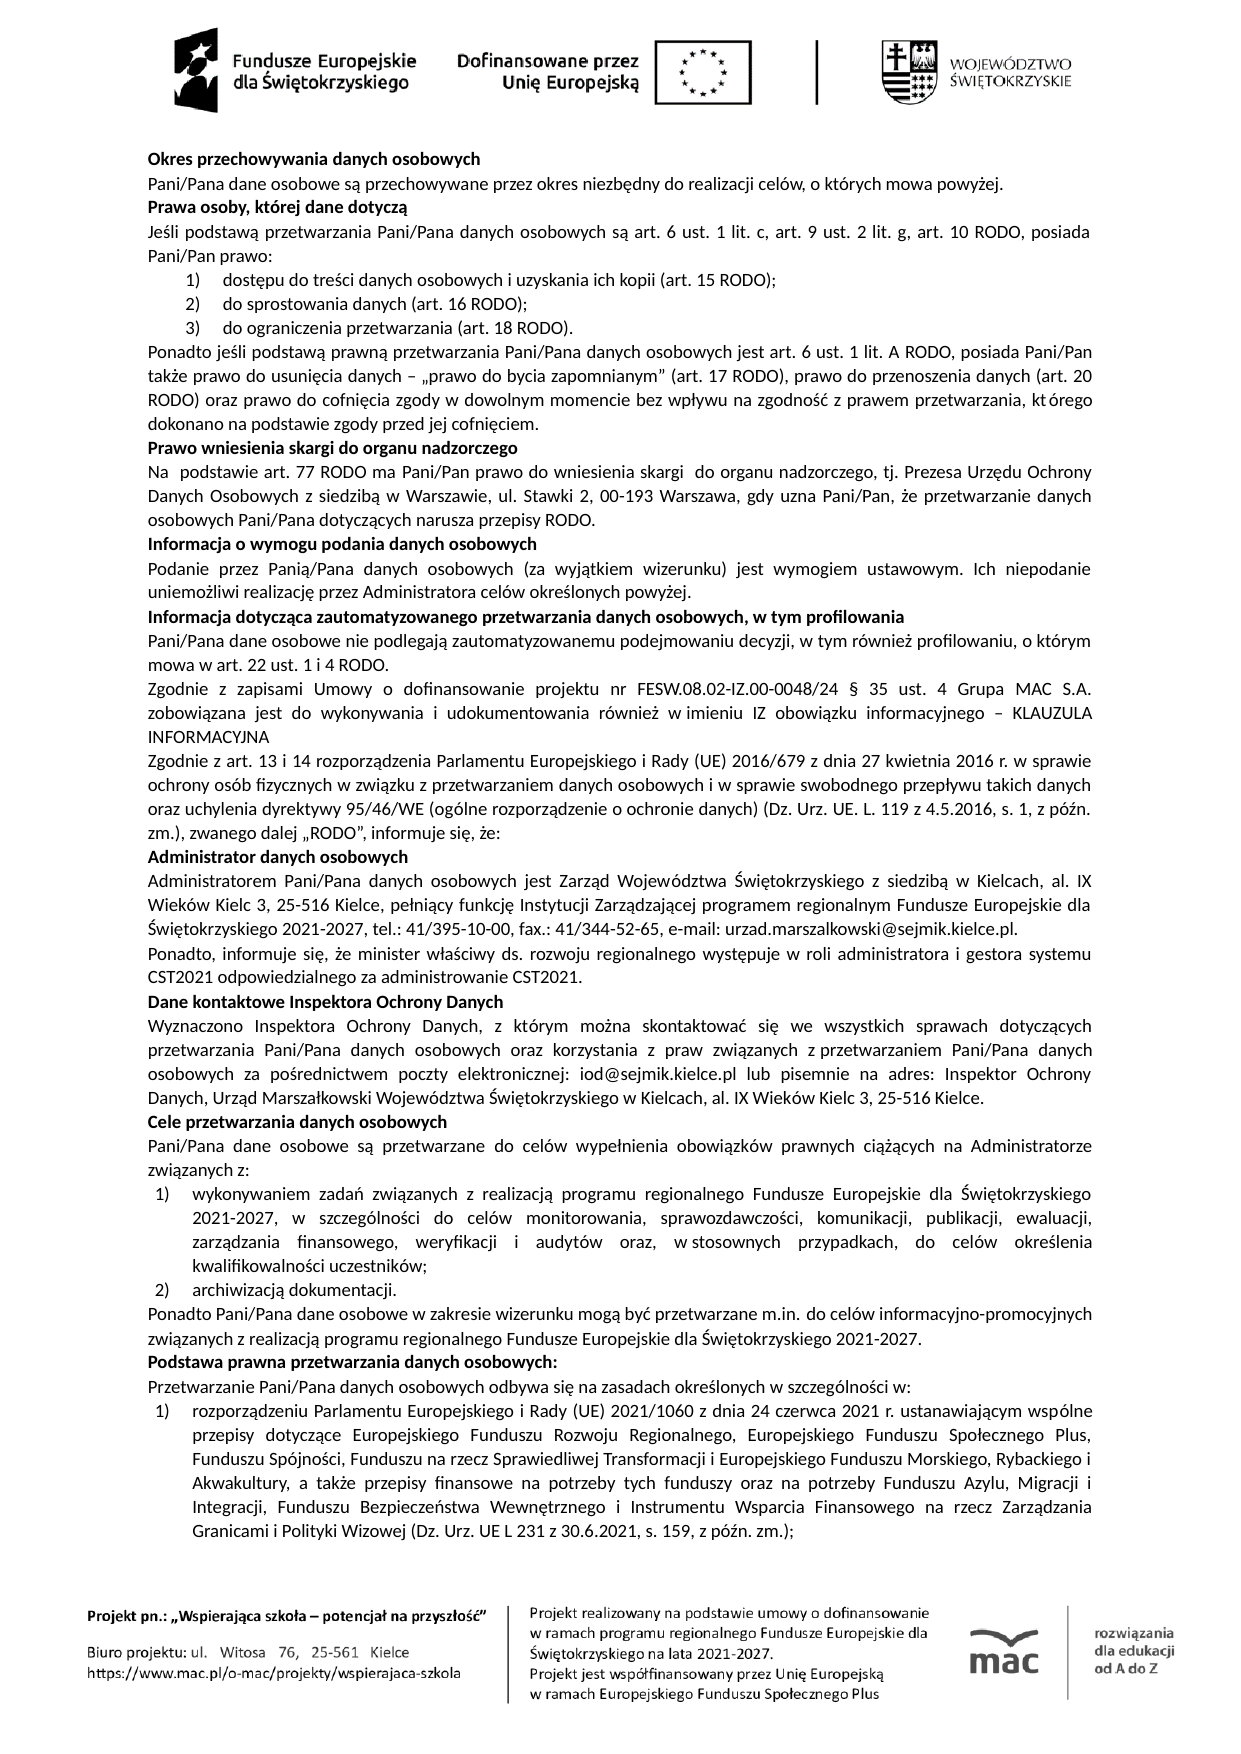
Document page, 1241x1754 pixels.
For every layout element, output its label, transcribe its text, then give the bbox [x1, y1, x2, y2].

text Prawa osoby, której dane dotyczą [148, 196, 1093, 219]
text Prawo wniesienia skargi do organu nadzorczego [148, 436, 1093, 459]
text Podstawa prawna przetwarzania danych osobowych: [148, 1351, 1093, 1374]
text Na podstawie art. 77 RODO ma Pani/Pan prawo do wniesienia skargi do organu nadzorczego, tj. Prezesa Urzędu Ochrony Danych Osobowych z siedzibą w Warszawie, ul. Stawki 2, 00-193 Warszawa, gdy uzna Pani/Pan, że przetwarzanie danych osobowych Pani/Pana dotyczących narusza przepisy RODO. [148, 460, 1093, 531]
text Administratorem Pani/Pana danych osobowych jest Zarząd Województwa Świętokrzyskiego z siedzibą w Kielcach, al. IX Wieków Kielc 3, 25-516 Kielce, pełniący funkcję Instytucji Zarządzającej programem regionalnym Fundusze Europejskie dla Świętokrzyskiego 2021-2027, tel.: 41/395-10-00, fax.: 41/344-52-65, e-mail: urzad.marszalkowski@sejmik.kielce.pl. [148, 869, 1093, 941]
text Informacja o wymogu podania danych osobowych [148, 533, 1093, 556]
text Zgodnie z zapisami Umowy o dofinansowanie projektu nr FESW.08.02-IZ.00-0048/24 § 35 ust. 4 Grupa MAC S.A. zobowiązana jest do wykonywania i udokumentowania również w imieniu IZ obowiązku informacyjnego – KLAUZULA INFORMACYJNA [148, 677, 1093, 748]
text Ponadto, informuje się, że minister właściwy ds. rozwoju regionalnego występuje w roli administratora i gestora systemu CST2021 odpowiedzialnego za administrowanie CST2021. [148, 942, 1093, 989]
list archiwizacją dokumentacji. [154, 1278, 1093, 1301]
text Pani/Pana dane osobowe nie podlegają zautomatyzowanemu podejmowaniu decyzji, w tym również profilowaniu, o którym mowa w art. 22 ust. 1 i 4 RODO. [148, 629, 1093, 676]
list dostępu do treści danych osobowych i uzyskania ich kopii (art. 15 RODO); [185, 268, 1093, 291]
list rozporządzeniu Parlamentu Europejskiego i Rady (UE) 2021/1060 z dnia 24 czerwca 2021 r. ustanawiającym wspólne przepisy dotyczące Europejskiego Funduszu Rozwoju Regionalnego, Europejskiego Funduszu Społecznego Plus, Funduszu Spójności, Funduszu na rzecz Sprawiedliwej Transformacji i Europejskiego Funduszu Morskiego, Rybackiego i Akwakultury, a także przepisy finansowe na potrzeby tych funduszy oraz na potrzeby Funduszu Azylu, Migracji i Integracji, Funduszu Bezpieczeństwa Wewnętrznego i Instrumentu Wsparcia Finansowego na rzecz Zarządzania Granicami i Polityki Wizowej (Dz. Urz. UE L 231 z 30.6.2021, s. 159, z późn. zm.); [154, 1399, 1093, 1542]
list do sprostowania danych (art. 16 RODO); [185, 292, 1093, 315]
text Pani/Pana dane osobowe są przetwarzane do celów wypełnienia obowiązków prawnych ciążących na Administratorze związanych z: [148, 1134, 1093, 1181]
text Ponadto jeśli podstawą prawną przetwarzania Pani/Pana danych osobowych jest art. 6 ust. 1 lit. A RODO, posiada Pani/Pan także prawo do usunięcia danych – „prawo do bycia zapomnianym” (art. 17 RODO), prawo do przenoszenia danych (art. 20 RODO) oraz prawo do cofnięcia zgody w dowolnym momencie bez wpływu na zgodność z prawem przetwarzania, którego dokonano na podstawie zgody przed jej cofnięciem. [148, 340, 1093, 435]
text Administrator danych osobowych [148, 845, 1093, 868]
text Cele przetwarzania danych osobowych [148, 1110, 1093, 1133]
text Przetwarzanie Pani/Pana danych osobowych odbywa się na zasadach określonych w szczególności w: [148, 1375, 1093, 1398]
list do ograniczenia przetwarzania (art. 18 RODO). [185, 316, 1093, 339]
text Ponadto Pani/Pana dane osobowe w zakresie wizerunku mogą być przetwarzane m.in. do celów informacyjno-promocyjnych związanych z realizacją programu regionalnego Fundusze Europejskie dla Świętokrzyskiego 2021-2027. [148, 1303, 1093, 1349]
list wykonywaniem zadań związanych z realizacją programu regionalnego Fundusze Europejskie dla Świętokrzyskiego 2021-2027, w szczególności do celów monitorowania, sprawozdawczości, komunikacji, publikacji, ewaluacji, zarządzania finansowego, weryfikacji i audytów oraz, w stosownych przypadkach, do celów określenia kwalifikowalności uczestników; [154, 1182, 1093, 1277]
text Informacja dotycząca zautomatyzowanego przetwarzania danych osobowych, w tym profilowania [148, 605, 1093, 628]
picture [8, 6, 1235, 1741]
text Dane kontaktowe Inspektora Ochrony Danych [148, 990, 1093, 1013]
text Podanie przez Panią/Pana danych osobowych (za wyjątkiem wizerunku) jest wymogiem ustawowym. Ich niepodanie uniemożliwi realizację przez Administratora celów określonych powyżej. [148, 557, 1093, 604]
text Okres przechowywania danych osobowych [148, 148, 1093, 171]
text Zgodnie z art. 13 i 14 rozporządzenia Parlamentu Europejskiego i Rady (UE) 2016/679 z dnia 27 kwietnia 2016 r. w sprawie ochrony osób fizycznych w związku z przetwarzaniem danych osobowych i w sprawie swobodnego przepływu takich danych oraz uchylenia dyrektywy 95/46/WE (ogólne rozporządzenie o ochronie danych) (Dz. Urz. UE. L. 119 z 4.5.2016, s. 1, z późn. zm.), zwanego dalej „RODO”, informuje się, że: [148, 749, 1093, 844]
text Pani/Pana dane osobowe są przechowywane przez okres niezbędny do realizacji celów, o których mowa powyżej. [148, 172, 1093, 194]
text Wyznaczono Inspektora Ochrony Danych, z którym można skontaktować się we wszystkich sprawach dotyczących przetwarzania Pani/Pana danych osobowych oraz korzystania z praw związanych z przetwarzaniem Pani/Pana danych osobowych za pośrednictwem poczty elektronicznej: iod@sejmik.kielce.pl lub pisemnie na adres: Inspektor Ochrony Danych, Urząd Marszałkowski Województwa Świętokrzyskiego w Kielcach, al. IX Wieków Kielc 3, 25-516 Kielce. [148, 1014, 1093, 1109]
text Jeśli podstawą przetwarzania Pani/Pana danych osobowych są art. 6 ust. 1 lit. c, art. 9 ust. 2 lit. g, art. 10 RODO, posiada Pani/Pan prawo: [148, 220, 1093, 267]
